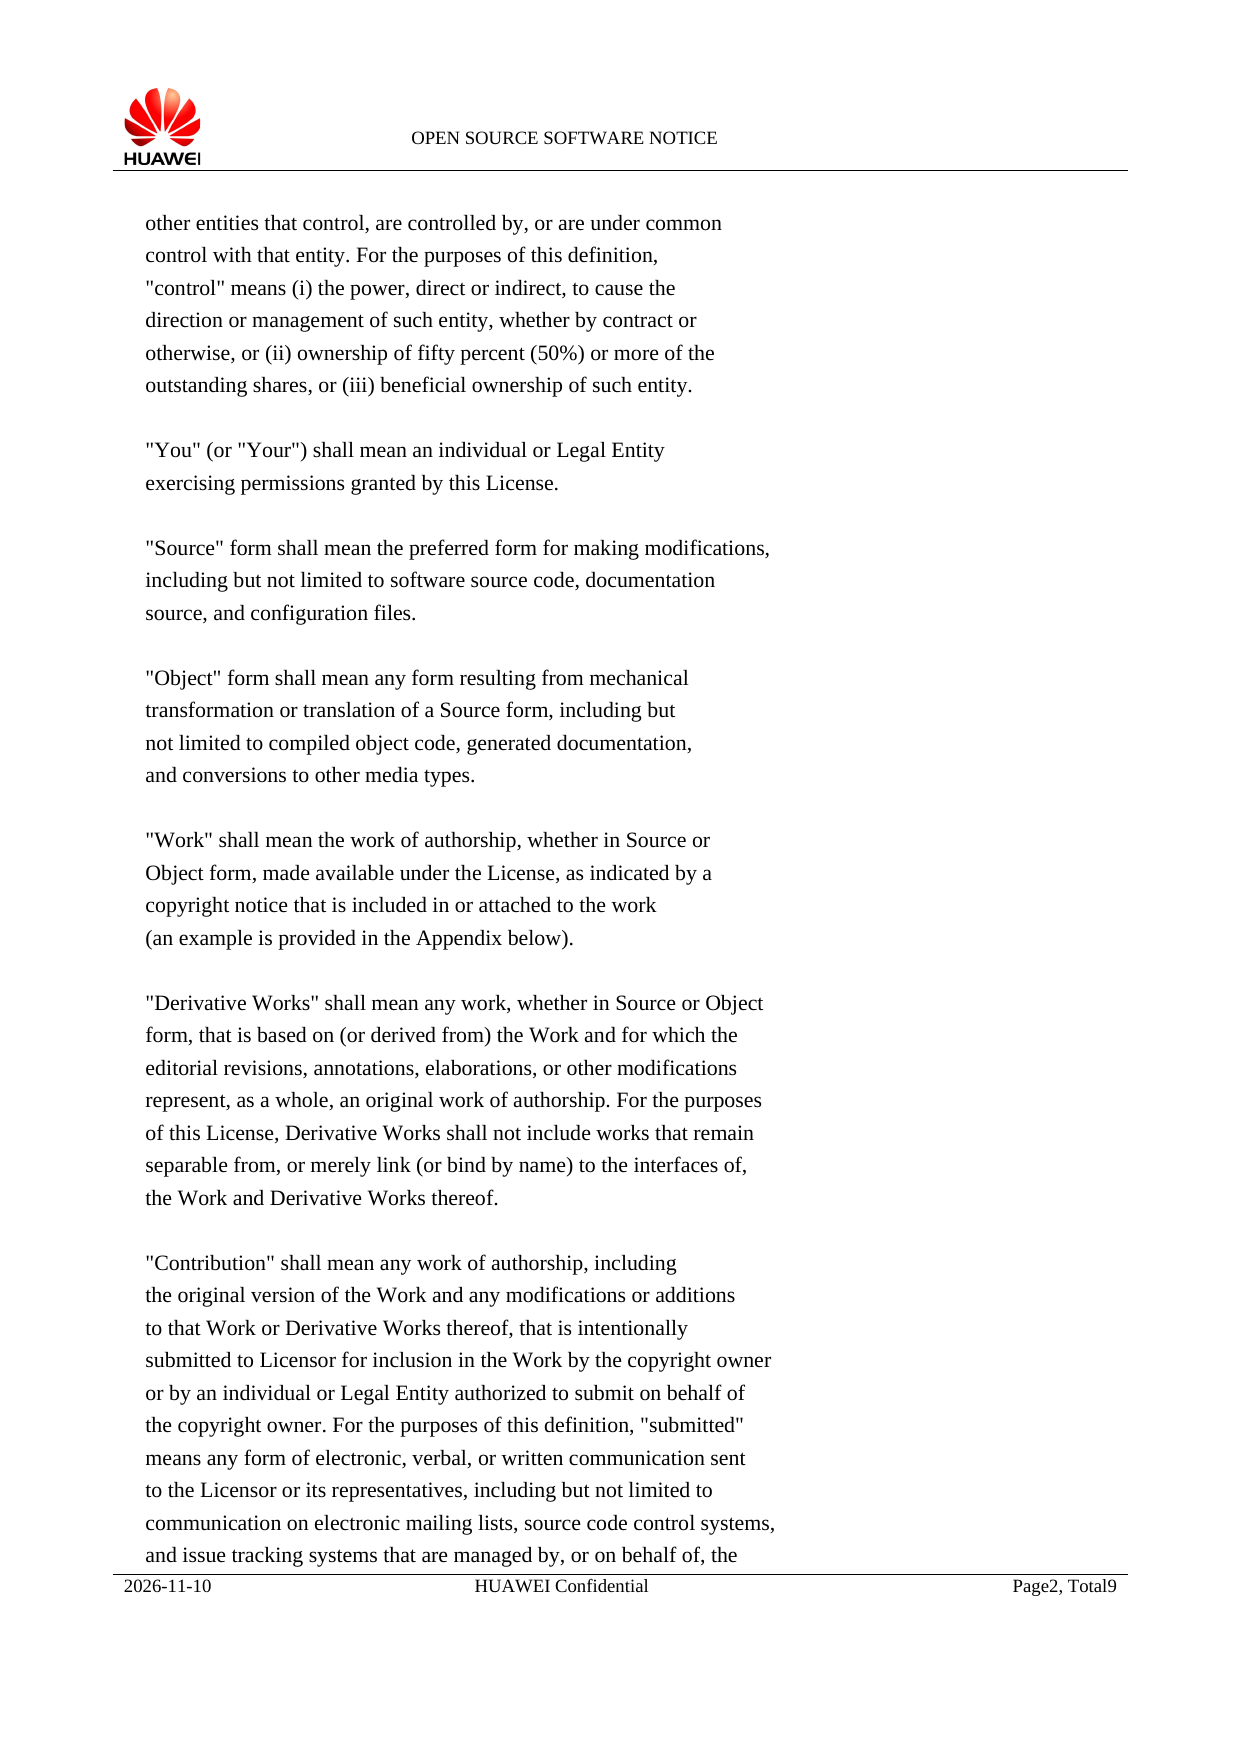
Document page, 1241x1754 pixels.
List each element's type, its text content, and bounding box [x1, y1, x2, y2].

picture [124, 88, 201, 165]
